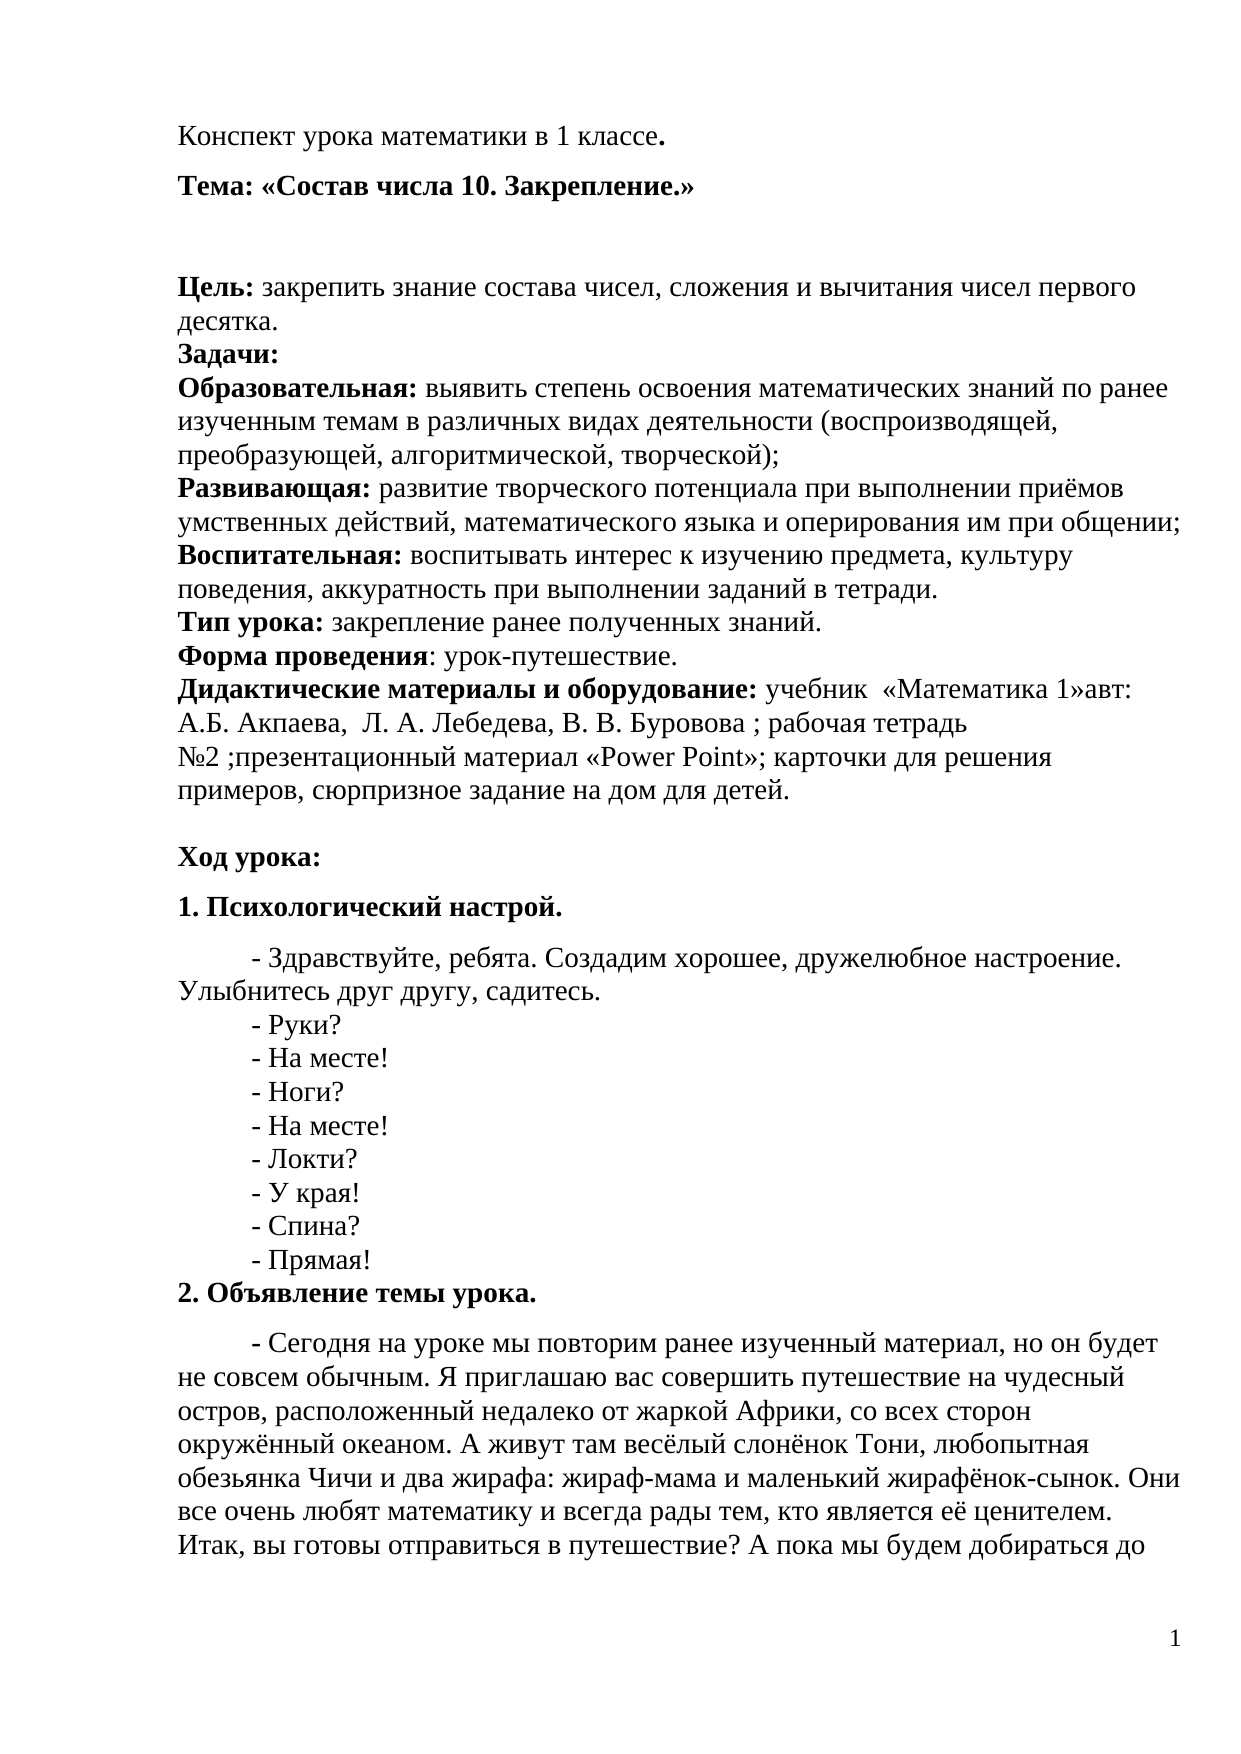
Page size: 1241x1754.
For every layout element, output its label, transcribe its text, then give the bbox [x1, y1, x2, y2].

text - Ноги? [177, 1074, 1181, 1108]
text - На месте! [177, 1041, 1181, 1074]
text - Здравствуйте, ребята. Создадим хорошее, дружелюбное настроение. Улыбнитесь друг другу, садитесь. [177, 940, 1181, 1007]
text - Спина? [177, 1208, 1181, 1242]
text Воспитательная: воспитывать интерес к изучению предмета, культуру поведения, аккуратность при выполнении заданий в тетради. [177, 537, 1181, 604]
text Образовательная: выявить степень освоения математических знаний по ранее изученным темам в различных видах деятельности (воспроизводящей, преобразующей, алгоритмической, творческой); [177, 370, 1181, 470]
text - Руки? [177, 1007, 1181, 1041]
text Ход урока: [177, 839, 1181, 873]
text Цель: закрепить знание состава чисел, сложения и вычитания чисел первого десятка. [177, 269, 1181, 336]
text - У края! [177, 1175, 1181, 1208]
text Тип урока: закрепление ранее полученных знаний. [177, 604, 1181, 638]
text Конспект урока математики в 1 классе. [177, 118, 1181, 152]
text 1. Психологический настрой. [177, 889, 1181, 923]
text Развивающая: развитие творческого потенциала при выполнении приёмов умственных действий, математического языка и оперирования им при общении; [177, 470, 1181, 537]
text - На месте! [177, 1108, 1181, 1141]
text Форма проведения: урок-путешествие. [177, 638, 1181, 672]
text - Прямая! [177, 1242, 1181, 1275]
text 2. Объявление темы урока. [177, 1275, 1181, 1309]
text Дидактические материалы и оборудование: учебник «Математика 1»авт: А.Б. Акпаева, Л. А. Лебедева, В. В. Буровова ; рабочая тетрадь №2 ;презентационный материал «Power Point»; карточки для решения примеров, сюрпризное задание на дом для детей. [177, 672, 1181, 806]
text - Локти? [177, 1141, 1181, 1175]
text Тема: «Состав числа 10. Закрепление.» [177, 168, 1181, 202]
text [177, 1326, 1181, 1560]
text Задачи: [177, 336, 1181, 370]
